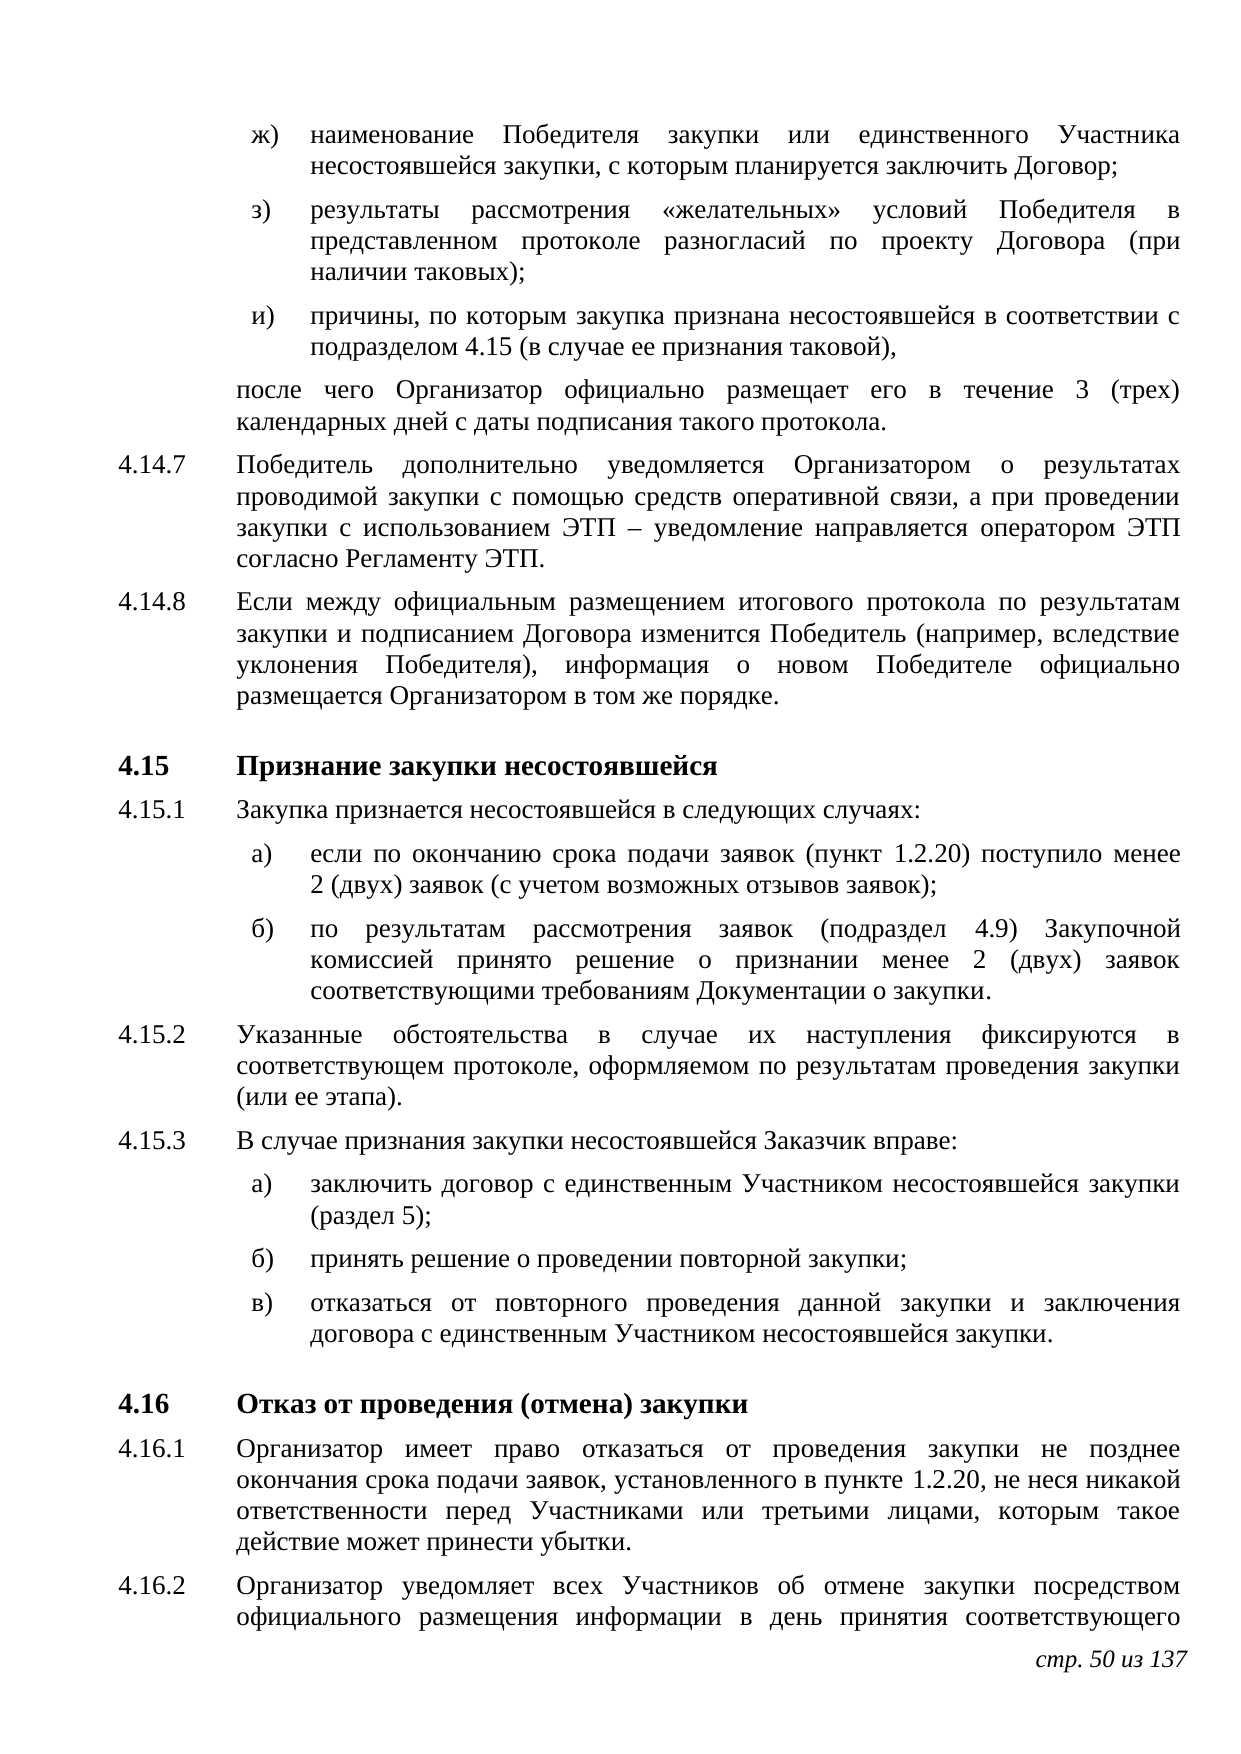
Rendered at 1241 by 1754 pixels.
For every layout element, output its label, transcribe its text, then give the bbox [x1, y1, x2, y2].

text если по окончанию срока подачи заявок (пункт 1.2.20) поступило менее 2 (двух) заявок (с учетом возможных отзывов заявок); [251, 837, 1181, 899]
text по результатам рассмотрения заявок (подраздел 4.9) Закупочной комиссией принято решение о признании менее 2 (двух) заявок соответствующими требованиям Документации о закупки. [251, 912, 1181, 1006]
text заключить договор с единственным Участником несостоявшейся закупки (раздел 5); [251, 1168, 1181, 1230]
text результаты рассмотрения «желательных» условий Победителя в представленном протоколе разногласий по проекту Договора (при наличии таковых); [251, 193, 1181, 286]
text принять решение о проведении повторной закупки; [251, 1242, 1181, 1273]
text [118, 1569, 1181, 1631]
subtitle Отказ от проведения (отмена) закупки [118, 1386, 1181, 1419]
text Указанные обстоятельства в случае их наступления фиксируются в соответствующем протоколе, оформляемом по результатам проведения закупки (или ее этапа). [118, 1018, 1181, 1111]
text Победитель дополнительно уведомляется Организатором о результатах проводимой закупки с помощью средств оперативной связи, а при проведении закупки с использованием ЭТП – уведомление направляется оператором ЭТП согласно Регламенту ЭТП. [118, 448, 1181, 573]
text отказаться от повторного проведения данной закупки и заключения договора с единственным Участником несостоявшейся закупки. [251, 1286, 1181, 1348]
text Если между официальным размещением итогового протокола по результатам закупки и подписанием Договора изменится Победитель (например, вследствие уклонения Победителя), информация о новом Победителе официально размещается Организатором в том же порядке. [118, 586, 1181, 710]
list после чего Организатор официально размещает его в течение 3 (трех) календарных дней с даты подписания такого протокола. [236, 374, 1181, 436]
text Закупка признается несостоявшейся в следующих случаях: [118, 794, 1181, 825]
text причины, по которым закупка признана несостоявшейся в соответствии с подразделом 4.15 (в случае ее признания таковой), [251, 299, 1181, 361]
text наименование Победителя закупки или единственного Участника несостоявшейся закупки, с которым планируется заключить Договор; [251, 118, 1181, 180]
text Организатор имеет право отказаться от проведения закупки не позднее окончания срока подачи заявок, установленного в пункте 1.2.20, не неся никакой ответственности перед Участниками или третьими лицами, которым такое действие может принести убытки. [118, 1432, 1181, 1556]
text В случае признания закупки несостоявшейся Заказчик вправе: [118, 1124, 1181, 1155]
subtitle Признание закупки несостоявшейся [118, 748, 1181, 781]
